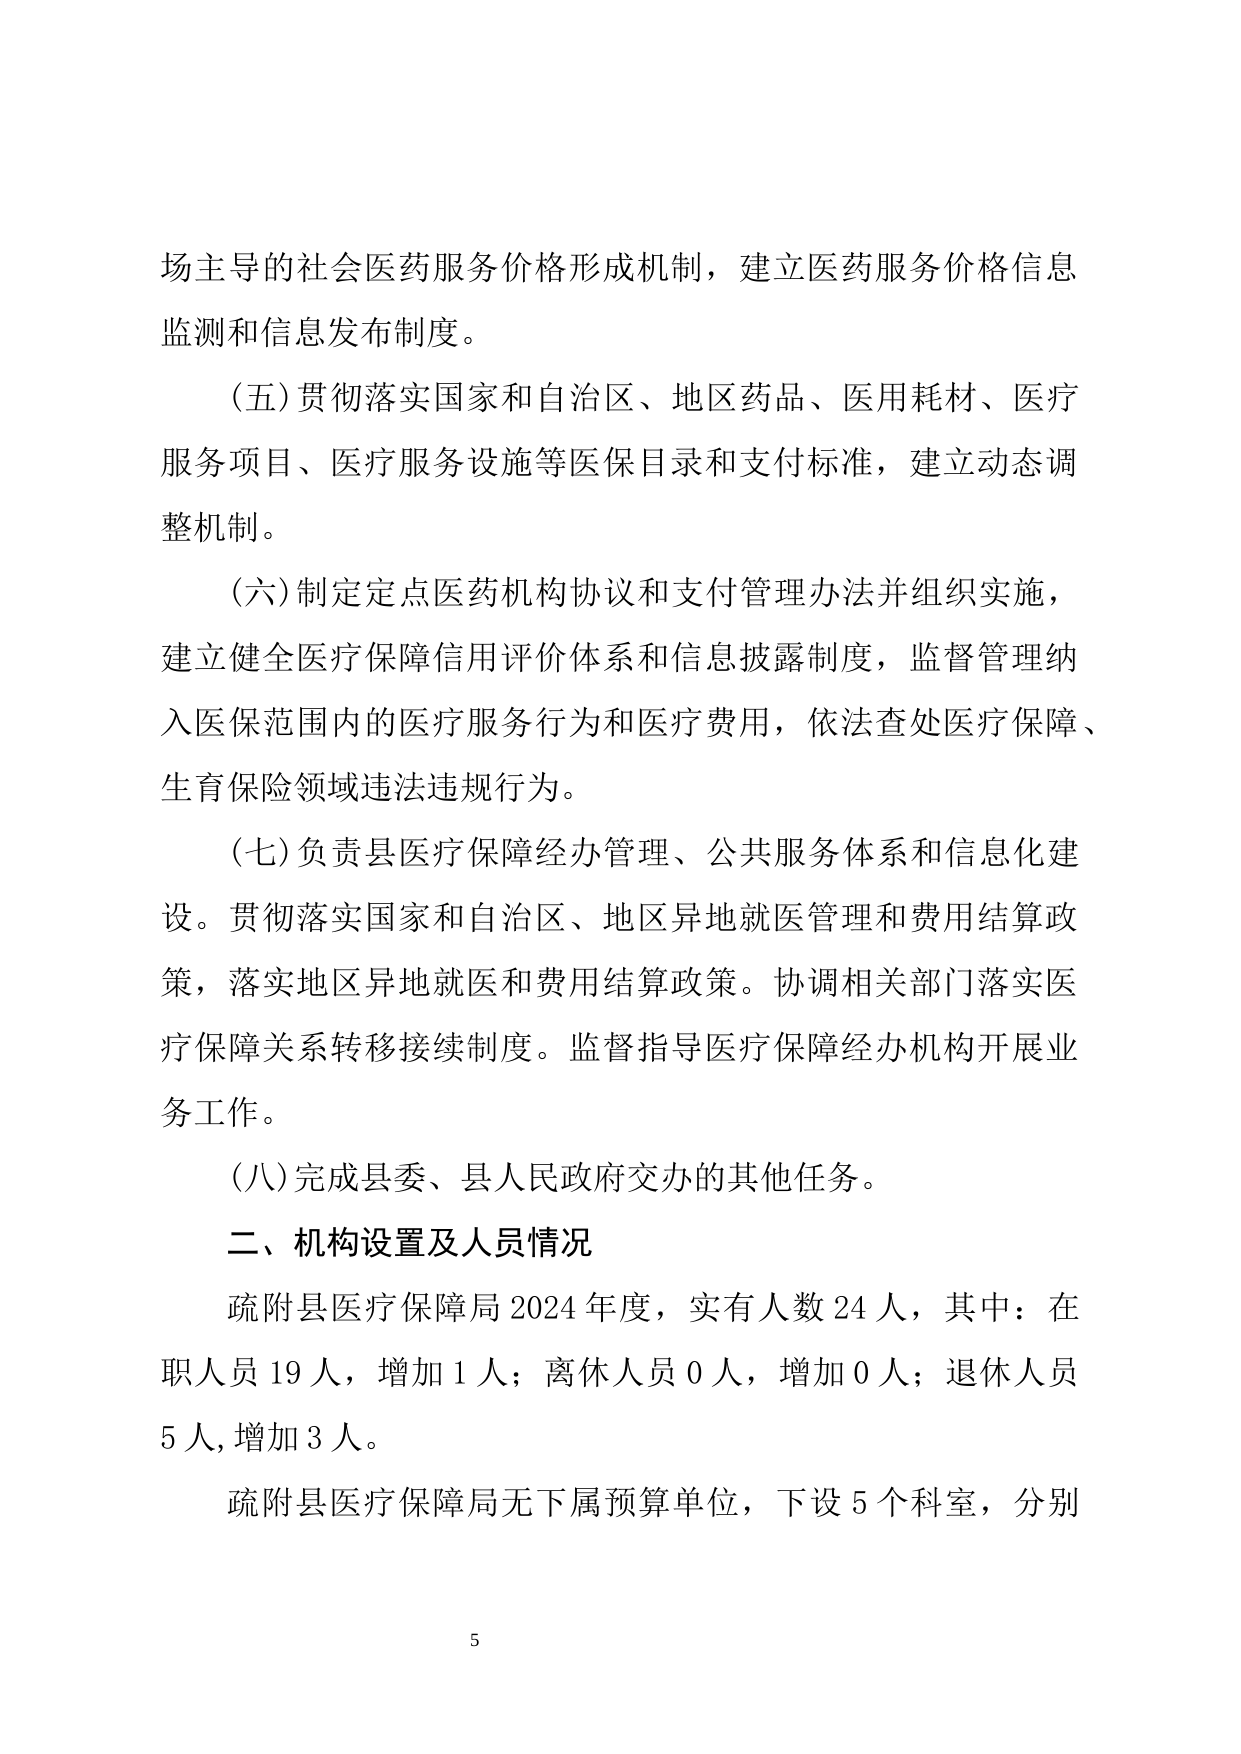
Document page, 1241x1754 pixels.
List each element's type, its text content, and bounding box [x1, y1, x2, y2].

text (五)贯彻落实国家和自治区、地区药品、医用耗材、医疗服务项目、医疗服务设施等医保目录和支付标准，建立动态调整机制。 [159, 363, 1081, 558]
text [159, 1468, 1081, 1533]
text (七)负责县医疗保障经办管理、公共服务体系和信息化建设。贯彻落实国家和自治区、地区异地就医管理和费用结算政策，落实地区异地就医和费用结算政策。协调相关部门落实医疗保障关系转移接续制度。监督指导医疗保障经办机构开展业务工作。 [159, 818, 1081, 1143]
text 二、机构设置及人员情况 [159, 1208, 1081, 1273]
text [159, 233, 1081, 363]
text (六)制定定点医药机构协议和支付管理办法并组织实施，建立健全医疗保障信用评价体系和信息披露制度，监督管理纳入医保范围内的医疗服务行为和医疗费用，依法查处医疗保障、生育保险领域违法违规行为。 [159, 558, 1081, 818]
text (八)完成县委、县人民政府交办的其他任务。 [159, 1143, 1081, 1208]
text 疏附县医疗保障局2024年度，实有人数24人，其中：在职人员19人，增加1人；离休人员0人，增加0人；退休人员5人,增加3人。 [159, 1273, 1081, 1468]
